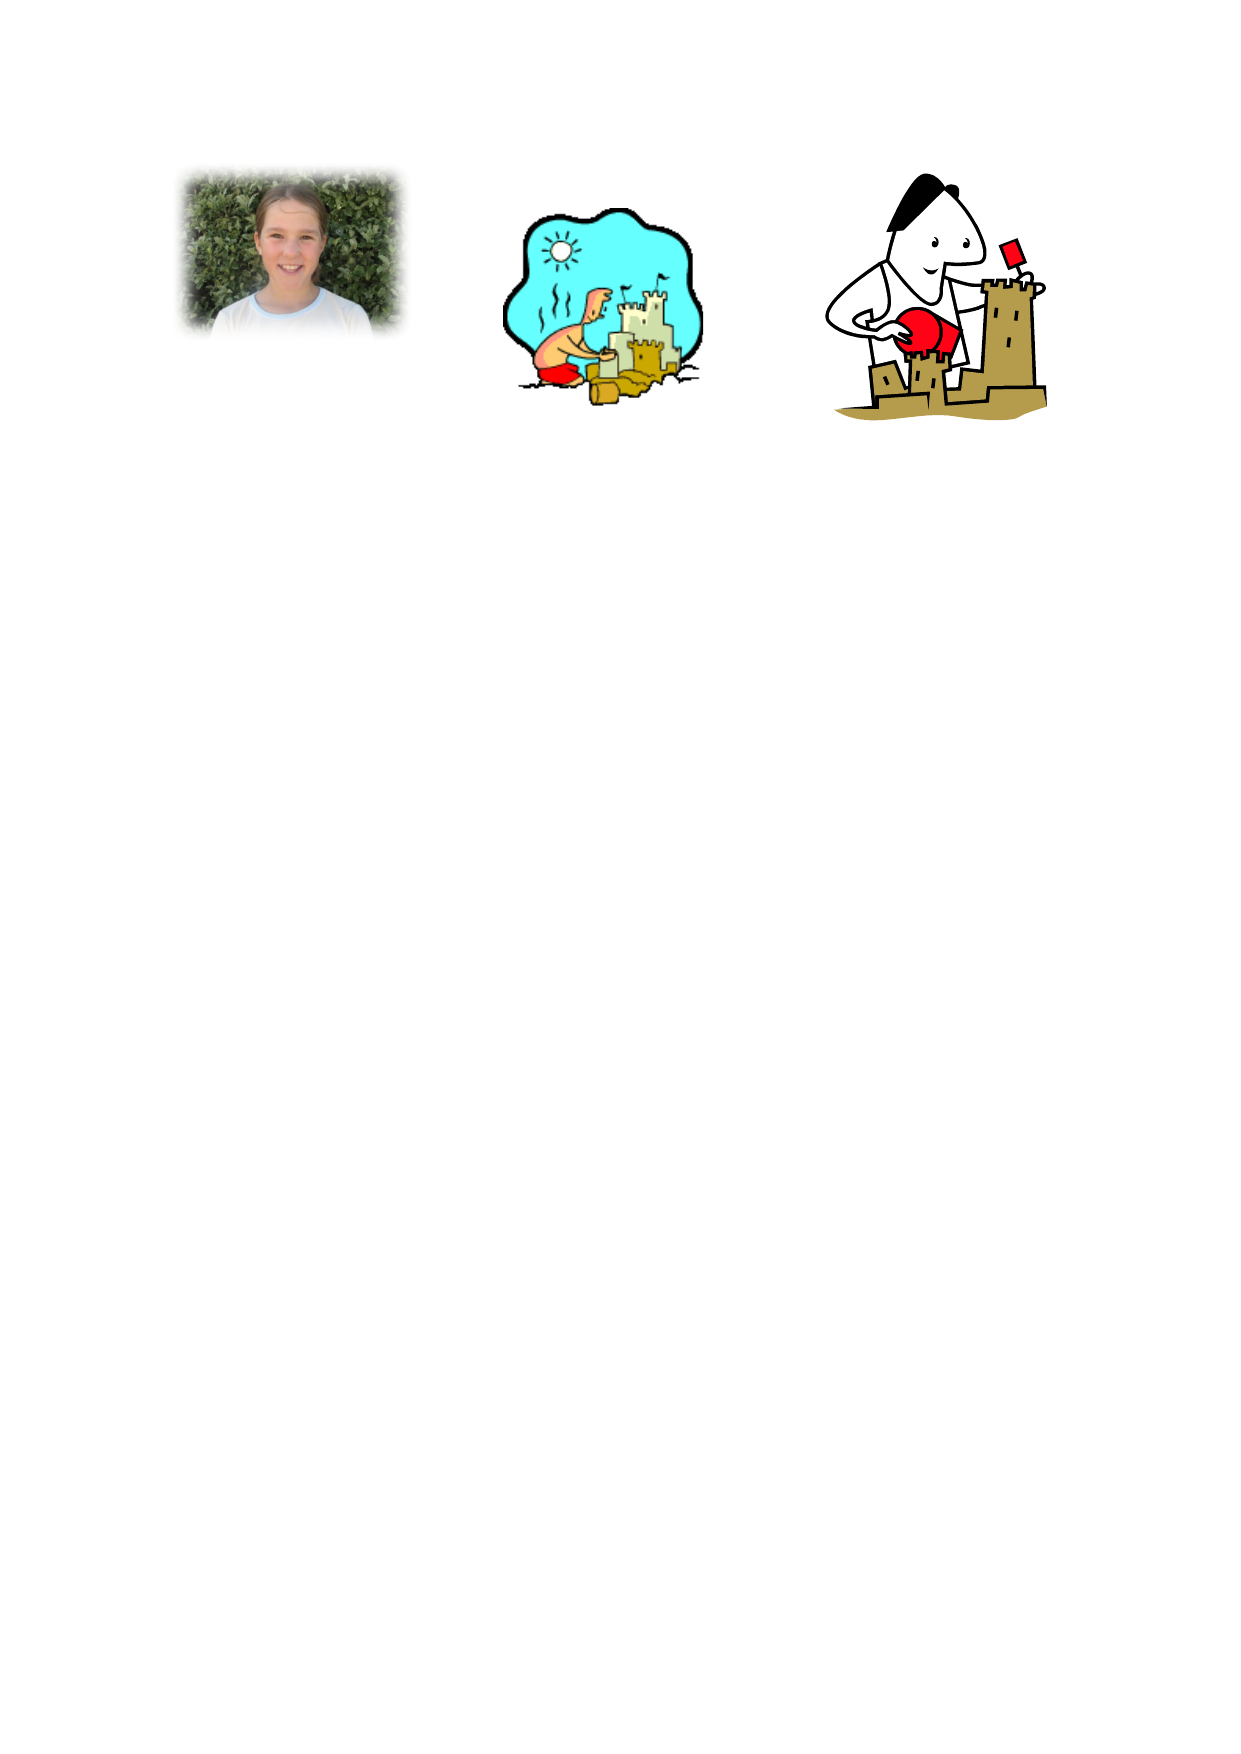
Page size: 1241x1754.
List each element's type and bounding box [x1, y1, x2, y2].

picture [200, 191, 383, 313]
picture [503, 208, 704, 409]
